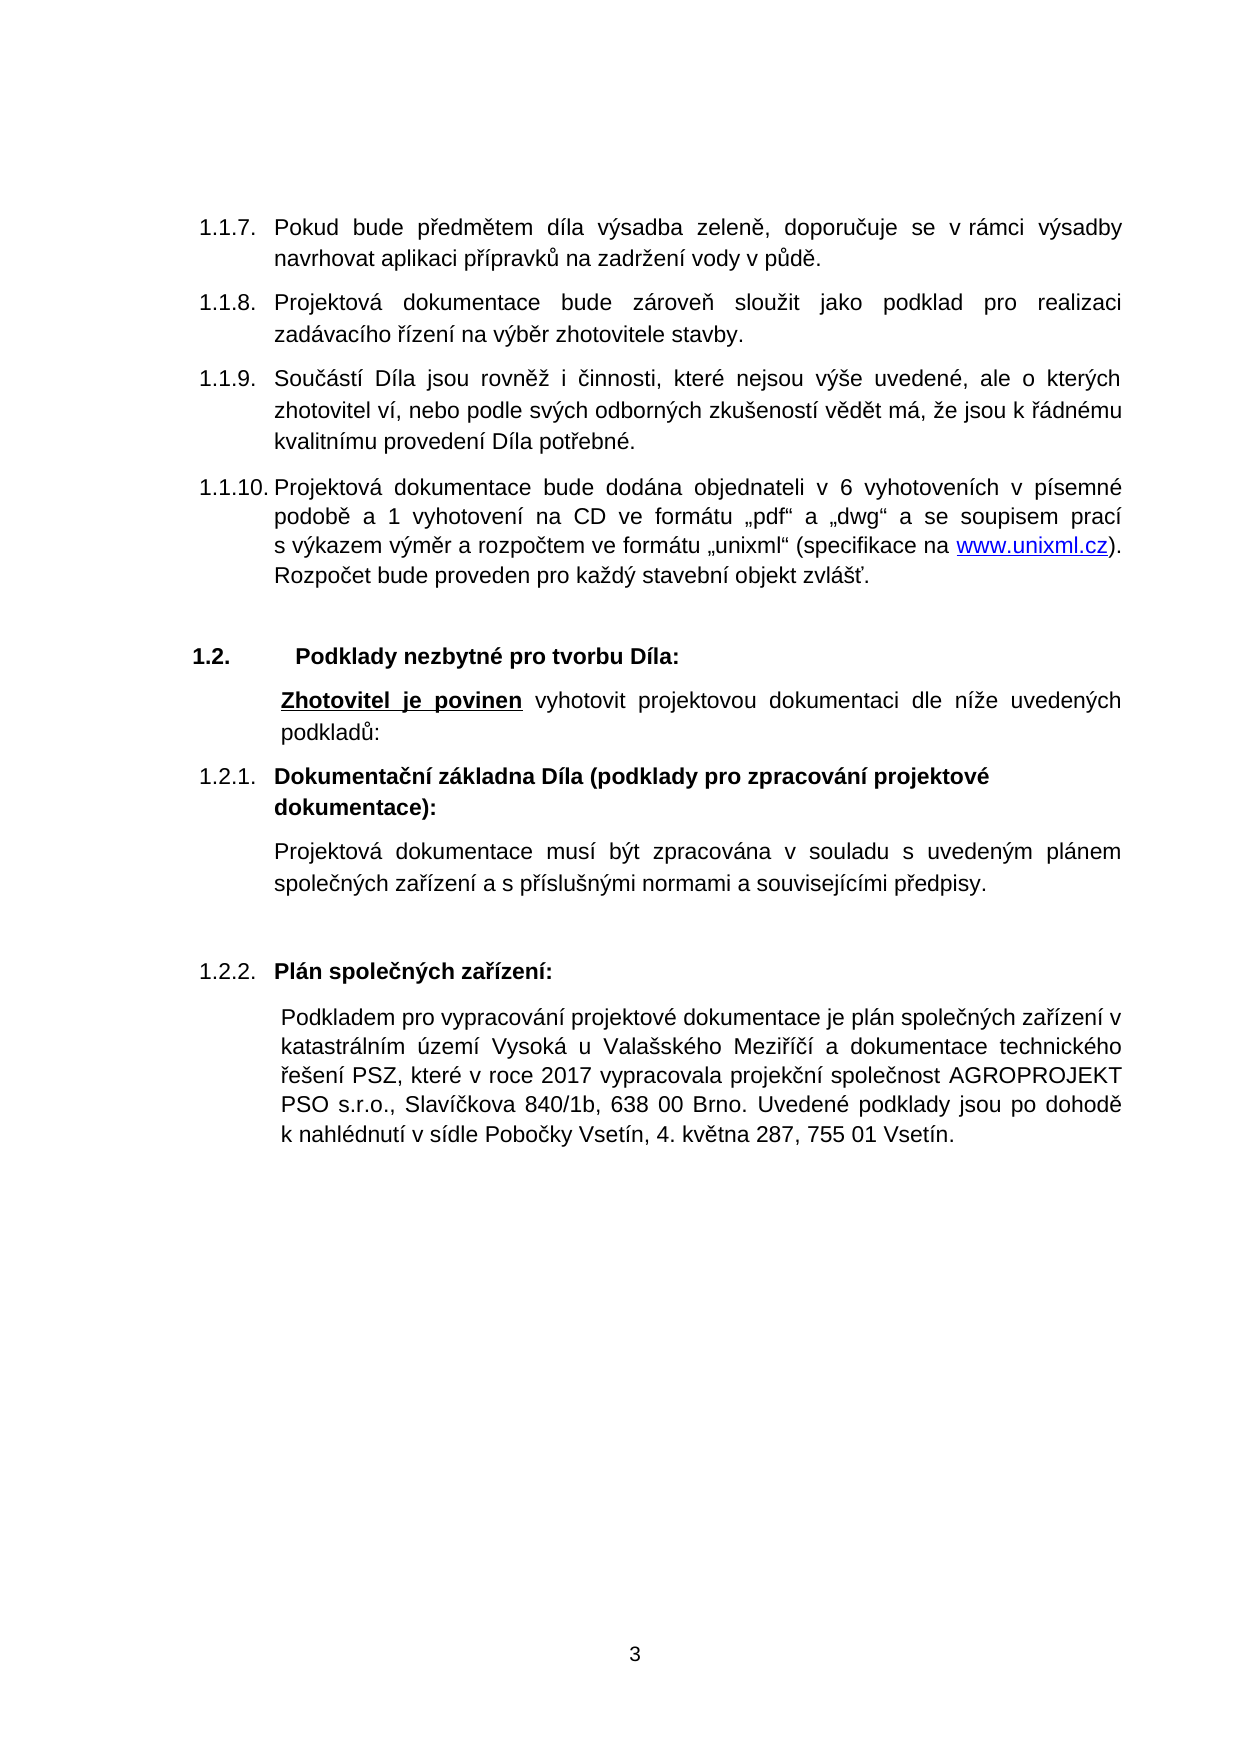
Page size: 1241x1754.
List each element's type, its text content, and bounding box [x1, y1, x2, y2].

list Podklady nezbytné pro tvorbu Díla: [192, 643, 1122, 669]
list Plán společných zařízení: [199, 958, 1122, 984]
list Projektová dokumentace bude dodána objednateli v 6 vyhotoveních v písemné podobě a 1 vyhotovení na CD ve formátu „pdf“ a „dwg“ a se soupisem prací s výkazem výměr a rozpočtem ve formátu „unixml“ (specifikace na www.unixml.cz). Rozpočet bude proveden pro každý stavební objekt zvlášť. [199, 472, 1122, 589]
list Dokumentační základna Díla (podklady pro zpracování projektové dokumentace): [199, 763, 1122, 821]
list Projektová dokumentace bude zároveň sloužit jako podklad pro realizaci zadávacího řízení na výběr zhotovitele stavby. [199, 289, 1122, 347]
list Pokud bude předmětem díla výsadba zeleně, doporučuje se v rámci výsadby navrhovat aplikaci přípravků na zadržení vody v půdě. [199, 214, 1122, 272]
list Součástí Díla jsou rovněž i činnosti, které nejsou výše uvedené, ale o kterých zhotovitel ví, nebo podle svých odborných zkušeností vědět má, že jsou k řádnému kvalitnímu provedení Díla potřebné. [199, 365, 1122, 454]
list Zhotovitel je povinen vyhotovit projektovou dokumentaci dle níže uvedených podkladů: [281, 687, 1122, 745]
text Podkladem pro vypracování projektové dokumentace je plán společných zařízení v katastrálním území Vysoká u Valašského Meziříčí a dokumentace technického řešení PSZ, které v roce 2017 vypracovala projekční společnost AGROPROJEKT PSO s.r.o., Slavíčkova 840/1b, 638 00 Brno. Uvedené podklady jsou po dohodě k nahlédnutí v sídle Pobočky Vsetín, 4. května 287, 755 01 Vsetín. [281, 1002, 1122, 1148]
list Projektová dokumentace musí být zpracována v souladu s uvedeným plánem společných zařízení a s příslušnými normami a souvisejícími předpisy. [274, 838, 1122, 896]
